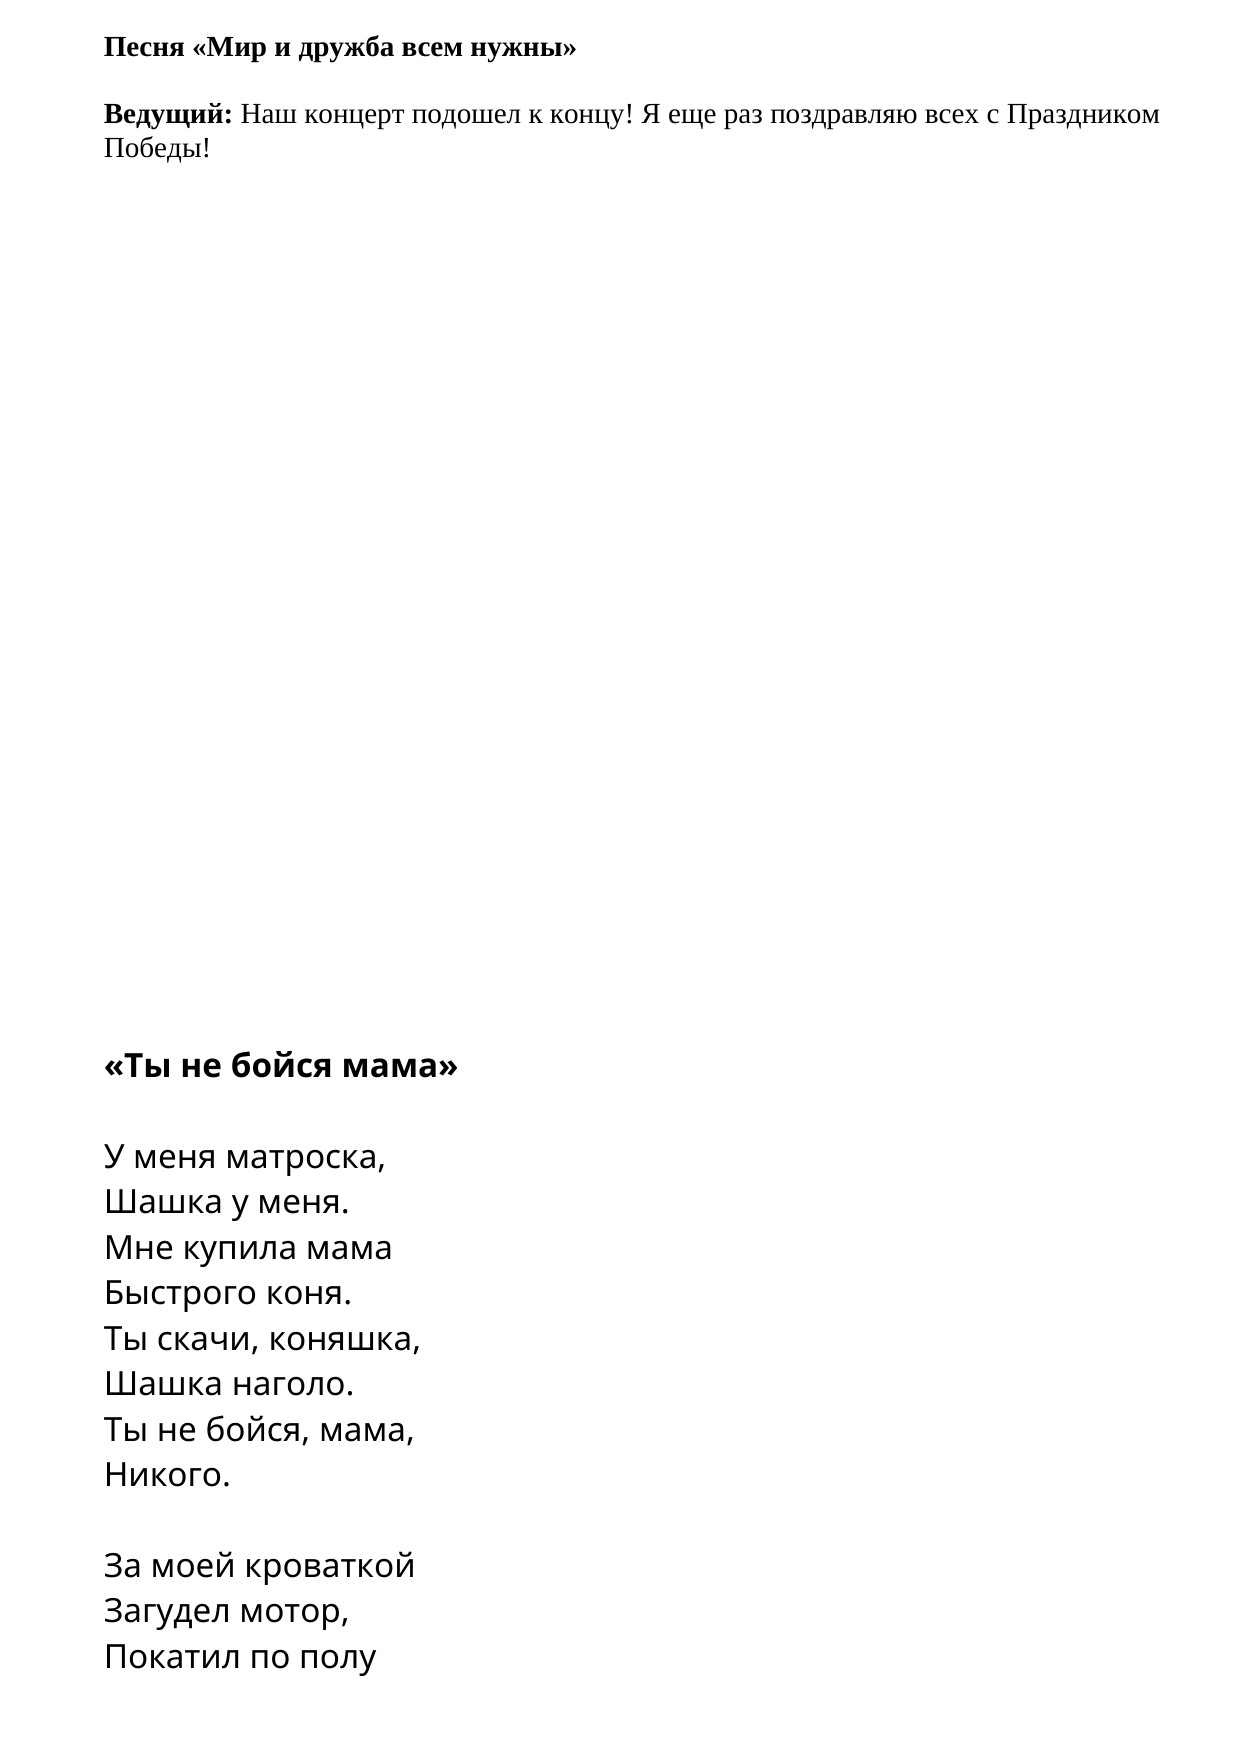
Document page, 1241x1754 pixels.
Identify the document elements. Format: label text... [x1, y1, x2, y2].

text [103, 1542, 1181, 1678]
text Песня «Мир и дружба всем нужны» [103, 29, 1181, 63]
text Ведущий: Наш концерт подошел к концу! Я еще раз поздравляю всех с Праздником Победы! [103, 97, 1181, 164]
text У меня матроска, Шашка у меня. Мне купила мама Быстрого коня. Ты скачи, коняшка, Шашка наголо. Ты не бойся, мама, Никого. [103, 1133, 1181, 1496]
text «Ты не бойся мама» [103, 1042, 1181, 1087]
